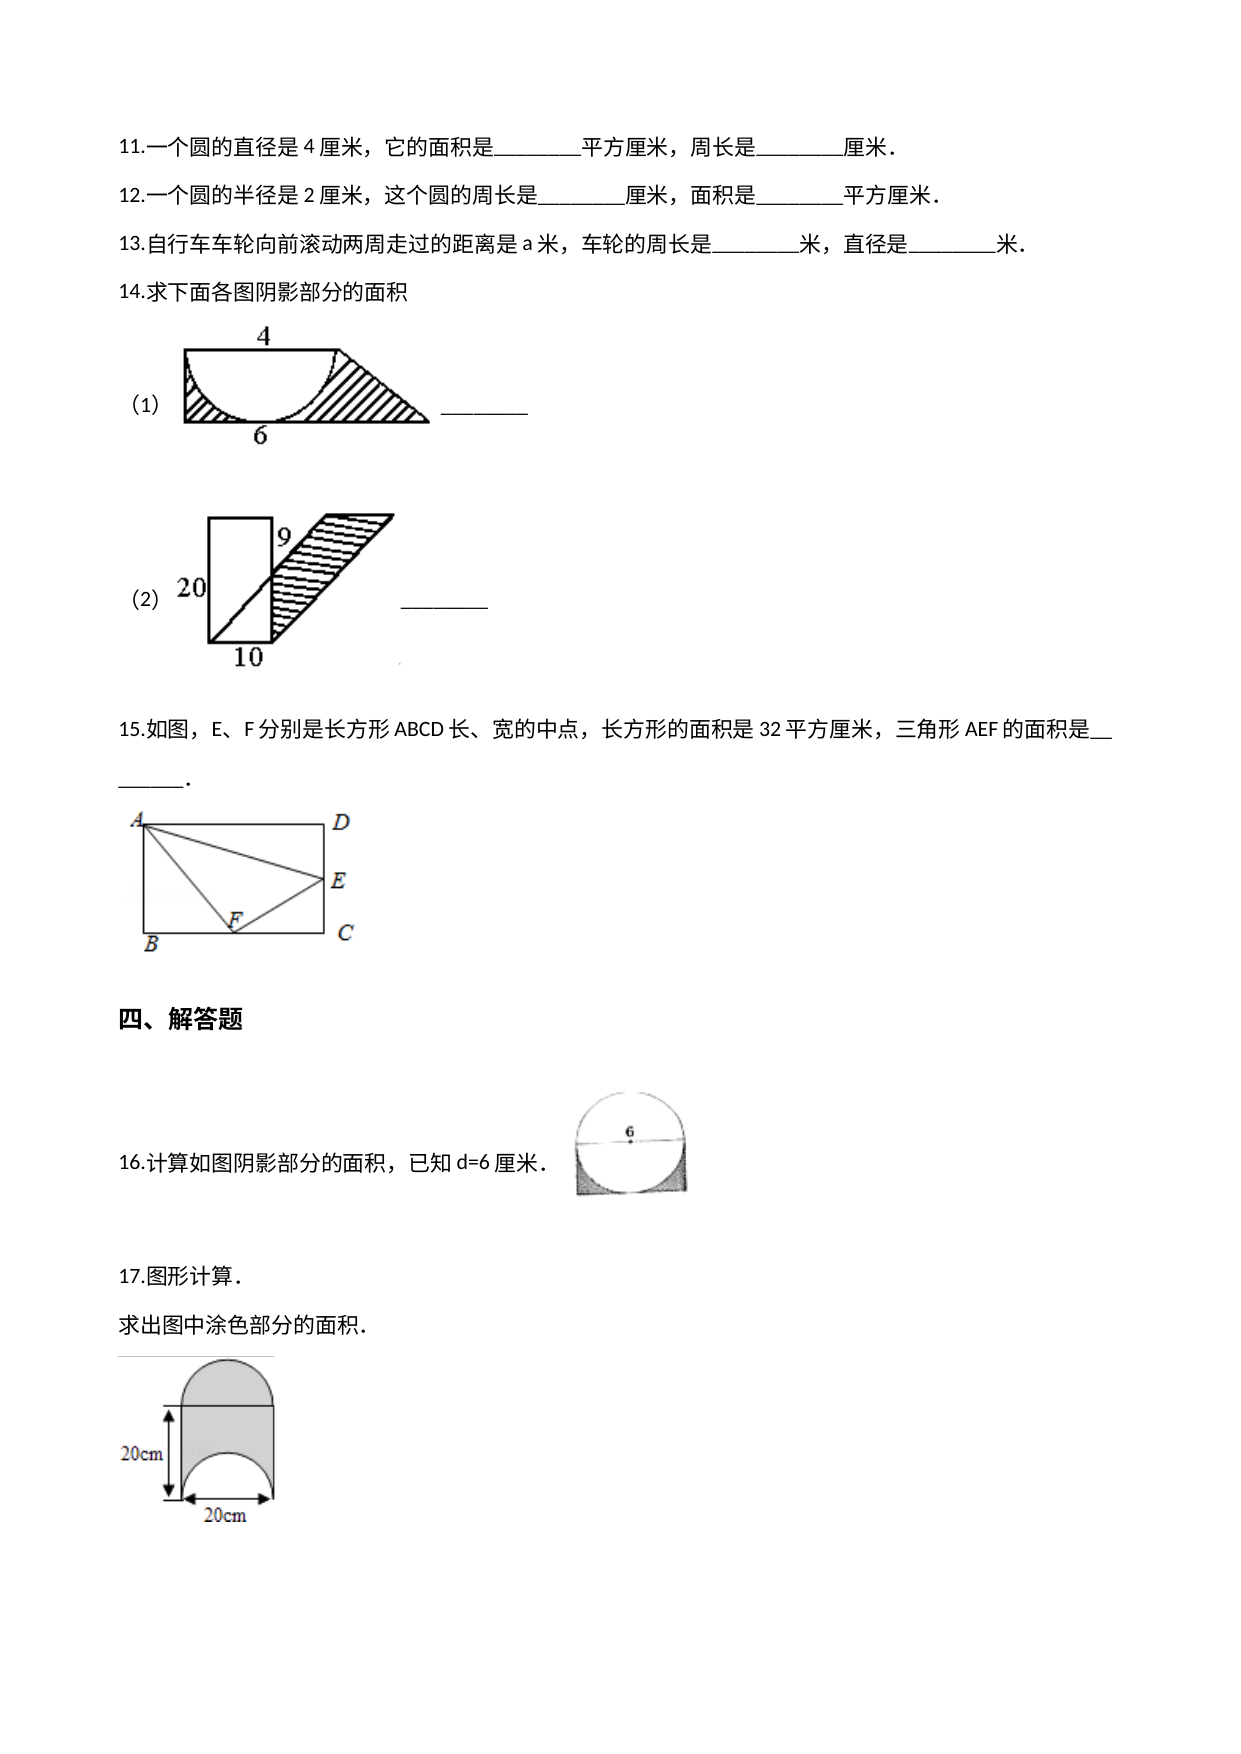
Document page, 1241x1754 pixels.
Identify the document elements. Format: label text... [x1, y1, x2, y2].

text （1）________ [118, 323, 1122, 485]
text 13.自行车车轮向前滚动两周走过的距离是a米，车轮的周长是________米，直径是________米． [118, 226, 1122, 259]
text 12.一个圆的半径是2厘米，这个圆的周长是________厘米，面积是________平方厘米． [118, 178, 1122, 210]
text 15.如图，E、F分别是长方形ABCD长、宽的中点，长方形的面积是32平方厘米，三角形AEF的面积是________． [118, 712, 1122, 793]
text 17.图形计算． [118, 1259, 1122, 1291]
text （2）________ [118, 501, 1122, 696]
picture [173, 501, 401, 668]
text 四、解答题 [118, 985, 1122, 1050]
text 16.计算如图阴影部分的面积，已知d=6厘米． [118, 1081, 1122, 1243]
text 14.求下面各图阴影部分的面积 [118, 274, 1122, 307]
picture [118, 809, 372, 958]
picture [173, 322, 441, 449]
picture [569, 1080, 694, 1206]
text 11.一个圆的直径是4厘米，它的面积是________平方厘米，周长是________厘米． [118, 129, 1122, 162]
text 求出图中涂色部分的面积． [118, 1307, 1122, 1340]
picture [118, 1355, 275, 1522]
